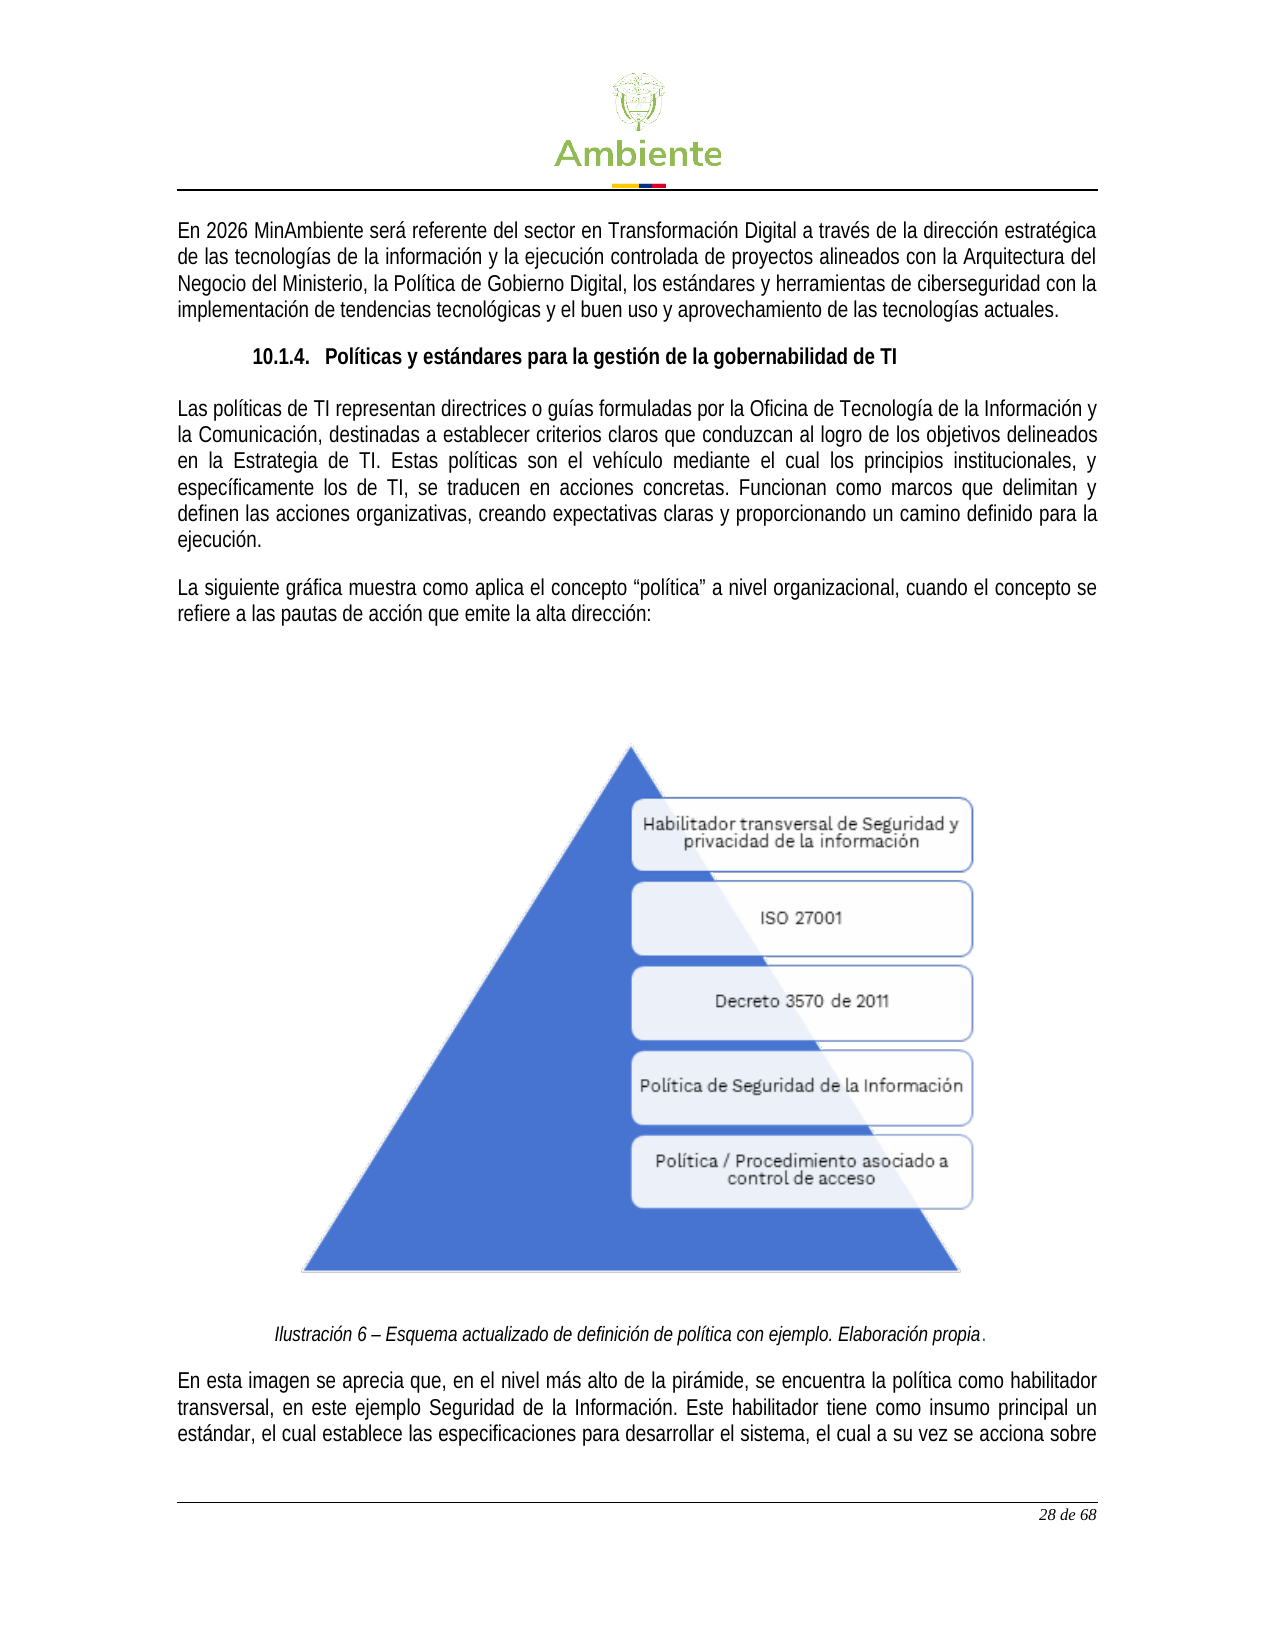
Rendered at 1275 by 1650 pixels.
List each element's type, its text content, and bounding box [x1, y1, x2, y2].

subtitle Políticas y estándares para la gestión de la gobernabilidad de TI [252, 343, 1098, 369]
text Las políticas de TI representan directrices o guías formuladas por la Oficina de Tecnología de la Información y la Comunicación, destinadas a establecer criterios claros que conduzcan al logro de los objetivos delineados en la Estrategia de TI. Estas políticas son el vehículo mediante el cual los principios institucionales, y específicamente los de TI, se traducen en acciones concretas. Funcionan como marcos que delimitan y definen las acciones organizativas, creando expectativas claras y proporcionando un camino definido para la ejecución. [177, 394, 1098, 553]
text Ilustración 6 – Esquema actualizado de definición de política con ejemplo. Elaboración propia. [177, 1320, 1098, 1347]
text En 2026 MinAmbiente será referente del sector en Transformación Digital a través de la dirección estratégica de las tecnologías de la información y la ejecución controlada de proyectos alineados con la Arquitectura del Negocio del Ministerio, la Política de Gobierno Digital, los estándares y herramientas de ciberseguridad con la implementación de tendencias tecnológicas y el buen uso y aprovechamiento de las tecnologías actuales. [177, 217, 1098, 322]
text La siguiente gráfica muestra como aplica el concepto “política” a nivel organizacional, cuando el concepto se refiere a las pautas de acción que emite la alta dirección: [177, 573, 1098, 626]
picture [554, 73, 722, 188]
picture [275, 741, 1000, 1274]
